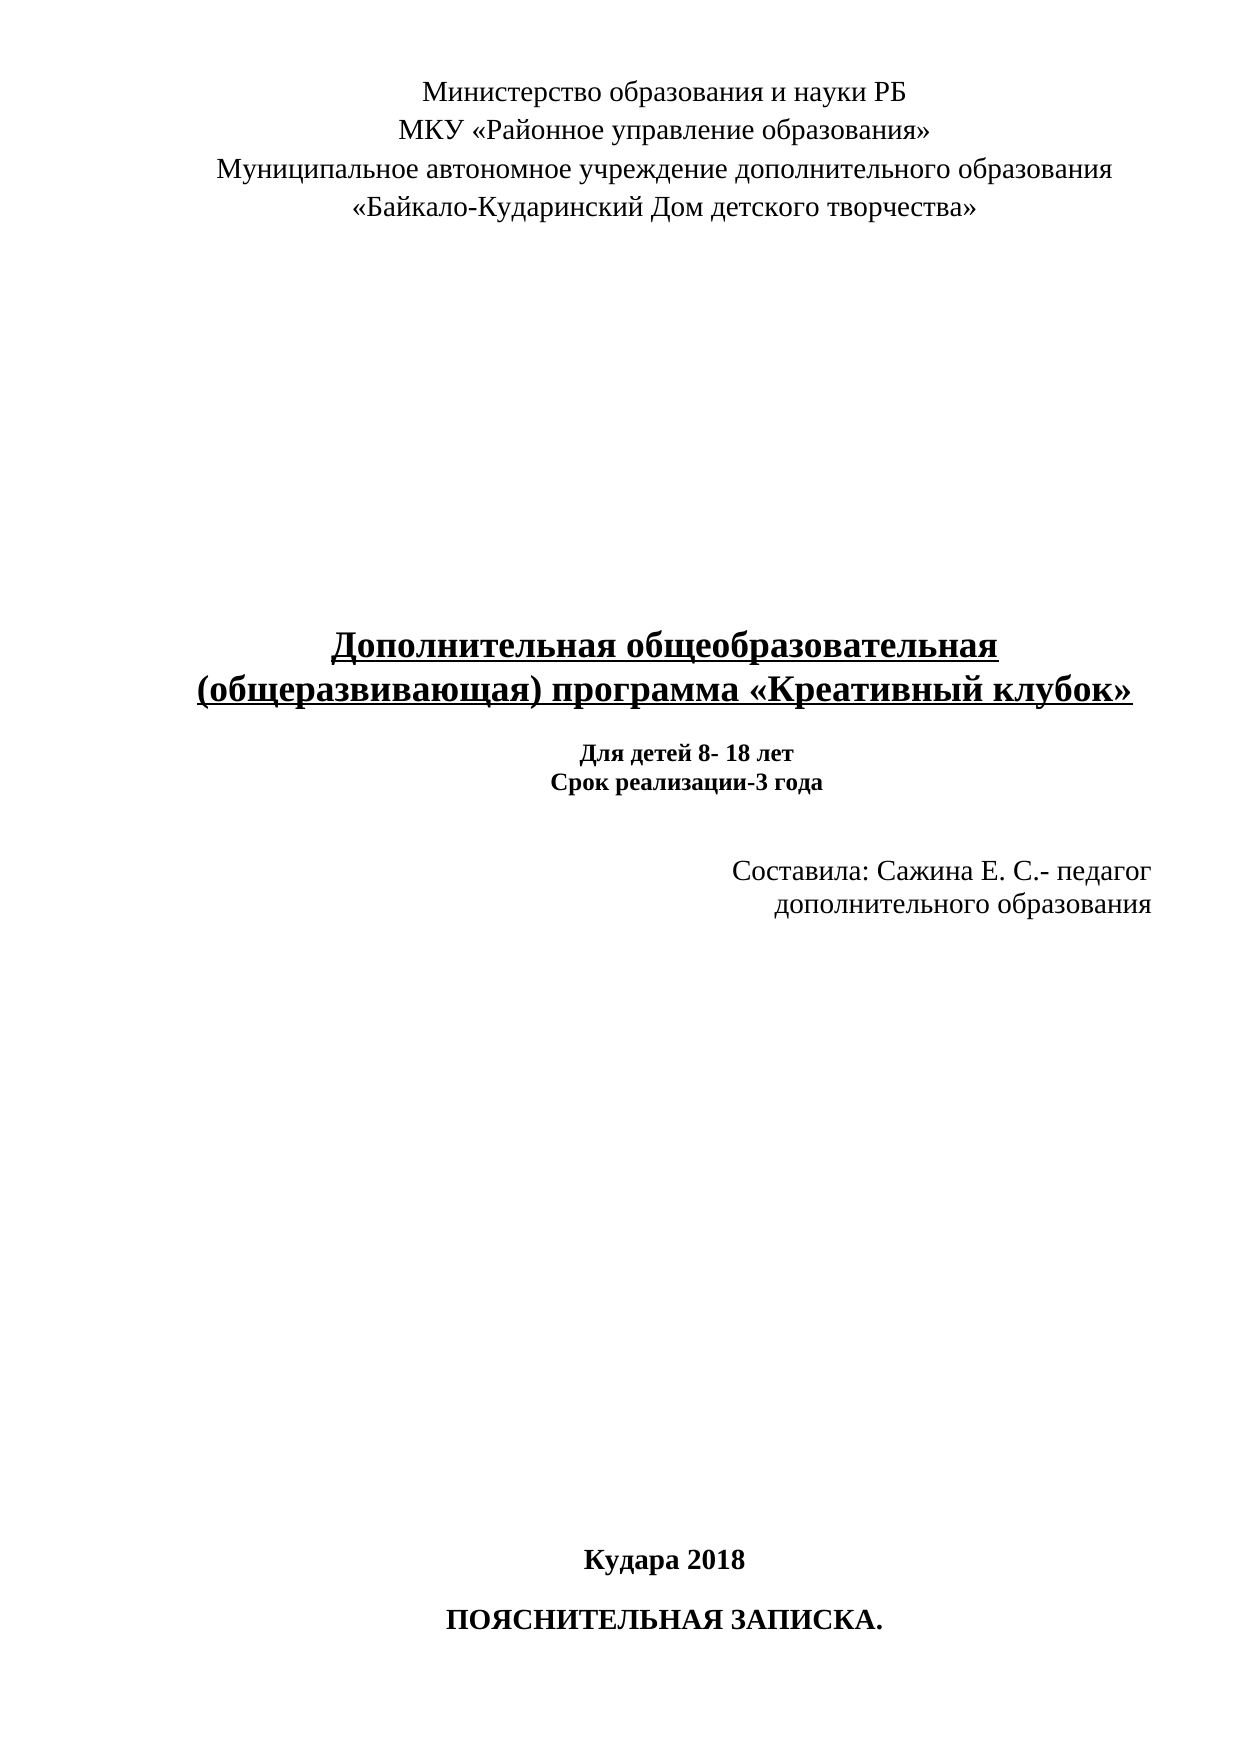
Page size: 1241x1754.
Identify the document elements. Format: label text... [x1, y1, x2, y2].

text дополнительного образования [177, 886, 1152, 920]
text Срок реализации-3 года [177, 767, 1152, 795]
text Для детей 8- 18 лет [177, 738, 1152, 767]
text Составила: Сажина Е. С.- педагог [177, 853, 1152, 886]
text ПОЯСНИТЕЛЬНАЯ ЗАПИСКА. [177, 1602, 1152, 1635]
text Муниципальное автономное учреждение дополнительного образования «Байкало-Кударинский Дом детского творчества» [177, 151, 1152, 223]
text МКУ «Районное управление образования» [177, 112, 1152, 146]
text Дополнительная общеобразовательная (общеразвивающая) программа «Креативный клубок» [177, 623, 1152, 709]
text Министерство образования и науки РБ [177, 74, 1152, 107]
text Кудара 2018 [177, 1542, 1152, 1576]
